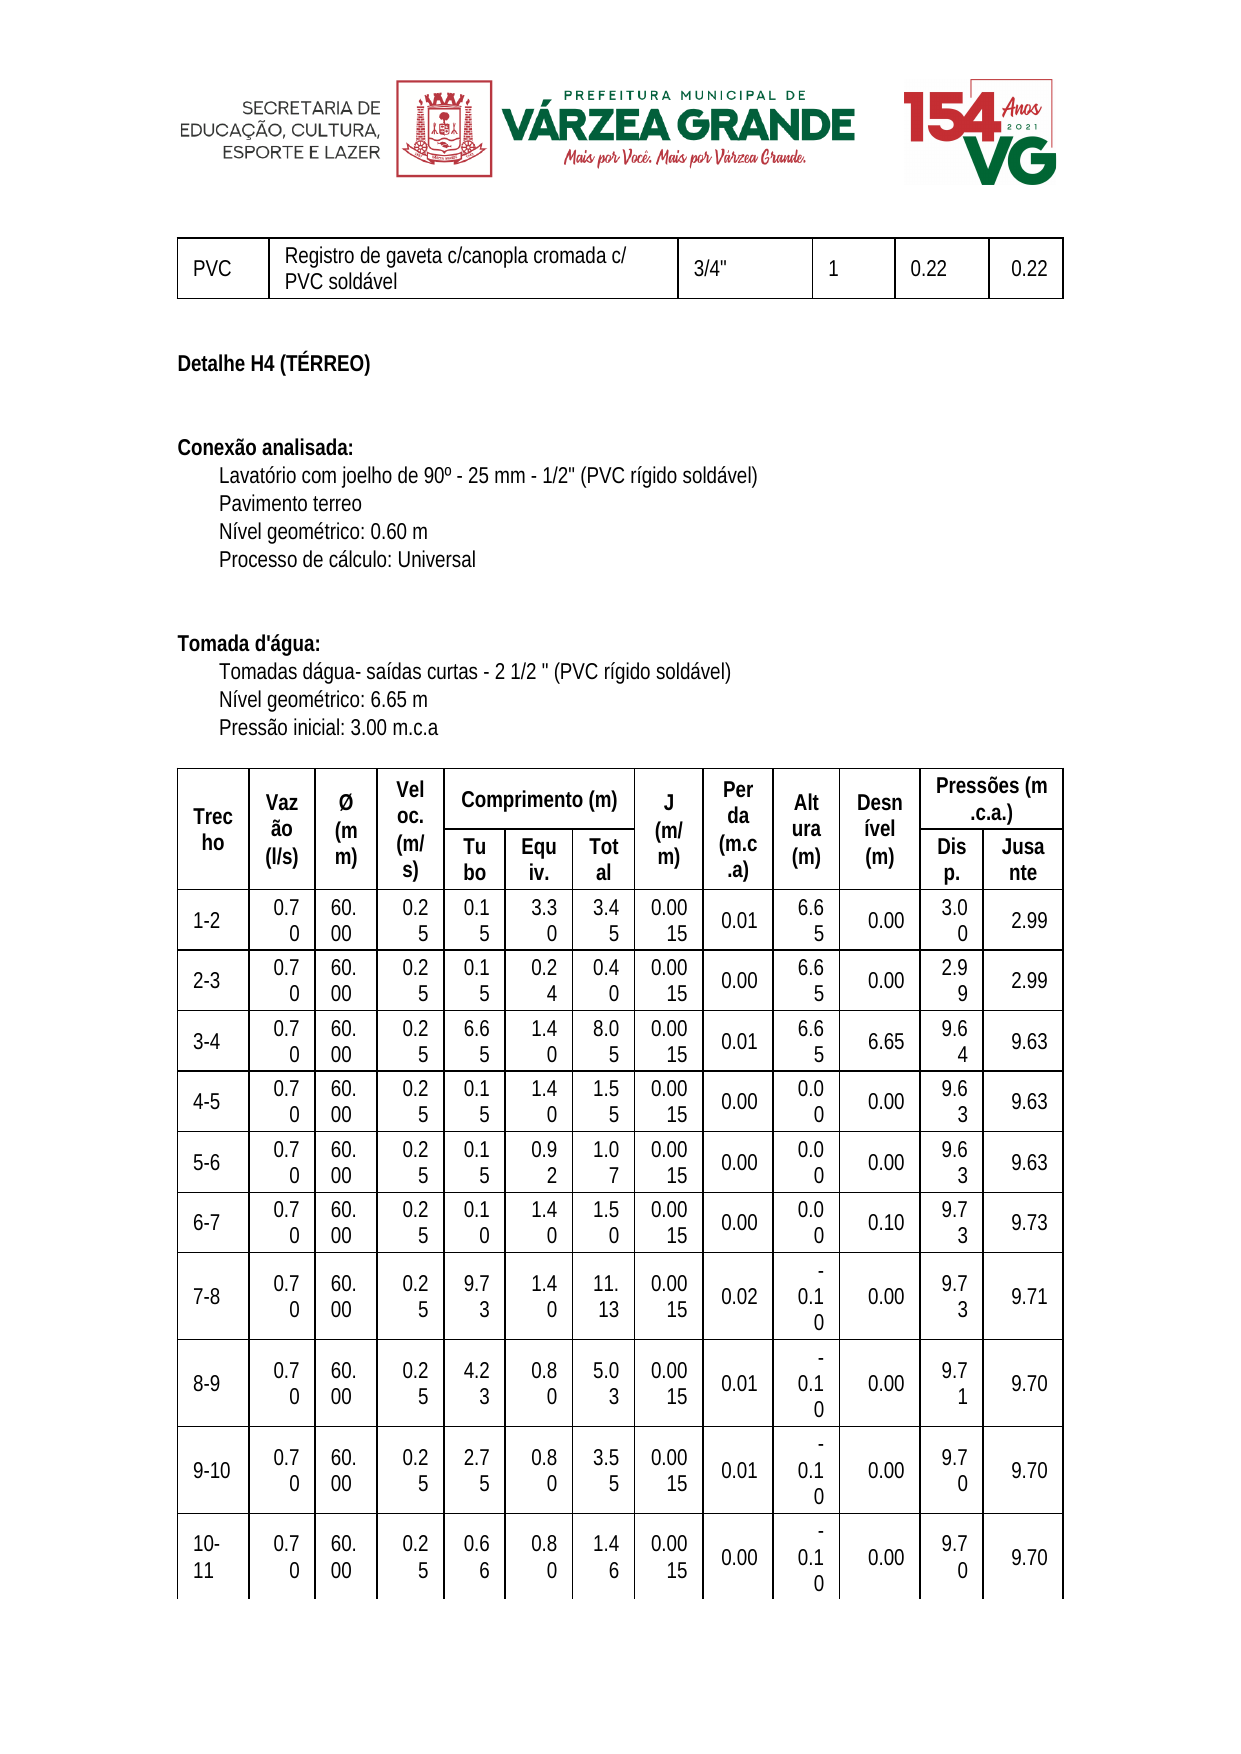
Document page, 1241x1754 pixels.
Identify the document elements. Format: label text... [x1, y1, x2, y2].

table_cell 6.65 [840, 1011, 919, 1070]
table_cell 0.70 [250, 1340, 314, 1426]
table_cell 60.00 [316, 1253, 376, 1339]
table_cell 0.00 [774, 1132, 839, 1191]
table_cell Tubo [445, 830, 504, 889]
table_cell 0.0015 [635, 1427, 702, 1512]
table_cell 0.80 [506, 1340, 572, 1426]
table_cell 0.92 [506, 1132, 572, 1191]
table_cell 60.00 [316, 890, 376, 949]
table_cell 10-11 [178, 1514, 248, 1599]
table_header Pressões (m.c.a.) [921, 769, 1062, 828]
table_cell 9-10 [178, 1427, 248, 1512]
table_cell 0.70 [250, 1072, 314, 1131]
table_cell 0.25 [378, 1011, 443, 1070]
text Pavimento terreo [177, 490, 1063, 516]
table_cell 60.00 [316, 951, 376, 1010]
table_cell 3/4" [679, 239, 812, 298]
table_cell 0.0015 [635, 1132, 702, 1191]
table_cell 1.46 [573, 1514, 634, 1599]
table_cell 9.73 [921, 1253, 982, 1339]
table_cell 0.00 [704, 1514, 772, 1599]
table_cell 9.63 [984, 1072, 1062, 1131]
table_cell -0.10 [774, 1427, 839, 1512]
table_cell 3.30 [506, 890, 572, 949]
table_header Perda (m.c.a) [704, 769, 772, 889]
table_cell 9.73 [921, 1193, 982, 1252]
picture [904, 79, 1057, 185]
table_cell 9.73 [445, 1253, 504, 1339]
table_cell 9.70 [921, 1427, 982, 1512]
table_cell 2.75 [445, 1427, 504, 1512]
table_cell 0.66 [445, 1514, 504, 1599]
table_cell 1.40 [506, 1011, 572, 1070]
table_cell 0.00 [840, 1340, 919, 1426]
table_cell 0.0015 [635, 1514, 702, 1599]
table_cell 0.01 [704, 1011, 772, 1070]
text Pressão inicial: 3.00 m.c.a [177, 713, 1063, 740]
table_cell Equiv. [506, 830, 572, 889]
table_cell 9.73 [984, 1193, 1062, 1252]
table_cell 0.25 [378, 1340, 443, 1426]
picture [177, 71, 866, 185]
table_cell 0.00 [840, 1072, 919, 1131]
table_cell 6.65 [774, 951, 839, 1010]
table_cell 0.00 [840, 1427, 919, 1512]
table_cell 6.65 [774, 1011, 839, 1070]
table_cell 0.25 [378, 1427, 443, 1512]
table_cell 0.22 [990, 239, 1062, 298]
text Nível geométrico: 6.65 m [177, 686, 1063, 712]
table_cell 0.25 [378, 1132, 443, 1191]
table_cell 9.71 [921, 1340, 982, 1426]
table_cell 0.00 [774, 1072, 839, 1131]
table_cell 0.0015 [635, 1072, 702, 1131]
table_cell 0.00 [774, 1193, 839, 1252]
table_cell 3.00 [921, 890, 982, 949]
table_cell 9.63 [921, 1072, 982, 1131]
text Processo de cálculo: Universal [177, 546, 1063, 572]
table_cell 0.00 [840, 1253, 919, 1339]
table_cell 0.0015 [635, 1340, 702, 1426]
table_cell 0.00 [704, 1072, 772, 1131]
table_cell -0.10 [774, 1340, 839, 1426]
table_header Vazão (l/s) [250, 769, 314, 889]
table_cell 0.25 [378, 951, 443, 1010]
text Detalhe H4 (TÉRREO) [177, 350, 1063, 377]
table_cell 0.70 [250, 951, 314, 1010]
table_cell 0.15 [445, 1132, 504, 1191]
table_cell 0.0015 [635, 1193, 702, 1252]
text Conexão analisada: [177, 434, 1063, 461]
table_cell 0.70 [250, 1011, 314, 1070]
table_cell 9.71 [984, 1253, 1062, 1339]
table_cell 6.65 [445, 1011, 504, 1070]
table_cell 6.65 [774, 890, 839, 949]
table_cell 0.00 [704, 1193, 772, 1252]
table_cell 4.23 [445, 1340, 504, 1426]
table_cell 9.63 [984, 1011, 1062, 1070]
table_cell 0.01 [704, 1427, 772, 1512]
table_cell 0.0015 [635, 1011, 702, 1070]
table_cell 0.25 [378, 1193, 443, 1252]
table_cell 60.00 [316, 1514, 376, 1599]
table_cell 0.80 [506, 1514, 572, 1599]
table_cell 9.70 [921, 1514, 982, 1599]
table_cell 0.70 [250, 890, 314, 949]
table_cell Jusante [984, 830, 1062, 889]
table_cell 60.00 [316, 1193, 376, 1252]
table_cell 0.70 [250, 1514, 314, 1599]
table_cell 5-6 [178, 1132, 248, 1191]
table_cell 0.0015 [635, 951, 702, 1010]
table_cell 9.63 [984, 1132, 1062, 1191]
table_cell 0.70 [250, 1427, 314, 1512]
table_cell 11.13 [573, 1253, 634, 1339]
table_cell 0.25 [378, 890, 443, 949]
table_cell 9.70 [984, 1427, 1062, 1512]
table_cell 0.70 [250, 1132, 314, 1191]
table_cell 1 [813, 239, 894, 298]
table_cell 0.02 [704, 1253, 772, 1339]
table_cell 8.05 [573, 1011, 634, 1070]
text Tomada d'água: [177, 630, 1063, 656]
table_cell 0.15 [445, 890, 504, 949]
table_header Comprimento (m) [445, 769, 634, 828]
table_cell 0.0015 [635, 890, 702, 949]
table_cell 60.00 [316, 1132, 376, 1191]
table_cell 0.25 [378, 1253, 443, 1339]
table_cell 0.00 [704, 951, 772, 1010]
table_header Desnível (m) [840, 769, 919, 889]
table_cell 6-7 [178, 1193, 248, 1252]
table_cell 0.25 [378, 1514, 443, 1599]
table_cell 2.99 [984, 951, 1062, 1010]
table_cell 0.00 [840, 1132, 919, 1191]
table_cell 0.15 [445, 951, 504, 1010]
table_header Trecho [178, 769, 248, 889]
text Tomadas dágua- saídas curtas - 2 1/2 " (PVC rígido soldável) [177, 658, 1063, 684]
table_cell 60.00 [316, 1427, 376, 1512]
table_cell 0.24 [506, 951, 572, 1010]
table_cell 2.99 [984, 890, 1062, 949]
table_cell Disp. [921, 830, 982, 889]
table_cell 0.80 [506, 1427, 572, 1512]
table_cell 9.63 [921, 1132, 982, 1191]
table_cell 0.0015 [635, 1253, 702, 1339]
table_cell 1.07 [573, 1132, 634, 1191]
table_cell 0.00 [840, 1514, 919, 1599]
table_cell Registro de gaveta c/canopla cromada c/PVC soldável [270, 239, 677, 298]
table_header Altura (m) [774, 769, 839, 889]
table_cell 3.55 [573, 1427, 634, 1512]
table_cell 1.50 [573, 1193, 634, 1252]
table_cell 2-3 [178, 951, 248, 1010]
table_cell Total [573, 830, 634, 889]
table_cell 7-8 [178, 1253, 248, 1339]
table_cell 0.70 [250, 1193, 314, 1252]
table_cell 0.70 [250, 1253, 314, 1339]
table_cell 4-5 [178, 1072, 248, 1131]
table_header J (m/m) [635, 769, 702, 889]
table_cell 0.25 [378, 1072, 443, 1131]
table_cell 0.15 [445, 1072, 504, 1131]
table_cell 0.22 [896, 239, 988, 298]
table_cell 3.45 [573, 890, 634, 949]
table_cell 1.40 [506, 1193, 572, 1252]
table_cell 1-2 [178, 890, 248, 949]
table_cell 0.00 [704, 1132, 772, 1191]
table_cell -0.10 [774, 1514, 839, 1599]
table_cell 2.99 [921, 951, 982, 1010]
table_cell -0.10 [774, 1253, 839, 1339]
table_cell 9.70 [984, 1514, 1062, 1599]
table_cell 0.00 [840, 890, 919, 949]
table_cell 8-9 [178, 1340, 248, 1426]
table_cell PVC [178, 239, 268, 298]
text Lavatório com joelho de 90º - 25 mm - 1/2" (PVC rígido soldável) [177, 462, 1063, 488]
table_cell 60.00 [316, 1340, 376, 1426]
table_cell 9.64 [921, 1011, 982, 1070]
table_cell 0.10 [445, 1193, 504, 1252]
table_cell 1.55 [573, 1072, 634, 1131]
table_cell 9.70 [984, 1340, 1062, 1426]
table_cell 5.03 [573, 1340, 634, 1426]
table_header Veloc. (m/s) [378, 769, 443, 889]
table_cell 0.01 [704, 890, 772, 949]
table_cell 0.00 [840, 951, 919, 1010]
table_cell 1.40 [506, 1253, 572, 1339]
text Nível geométrico: 0.60 m [177, 518, 1063, 544]
table_cell 60.00 [316, 1011, 376, 1070]
table_cell 0.01 [704, 1340, 772, 1426]
table_header Ø (mm) [316, 769, 376, 889]
table_cell 60.00 [316, 1072, 376, 1131]
table_cell 0.10 [840, 1193, 919, 1252]
table_cell 3-4 [178, 1011, 248, 1070]
table_cell 0.40 [573, 951, 634, 1010]
table_cell 1.40 [506, 1072, 572, 1131]
